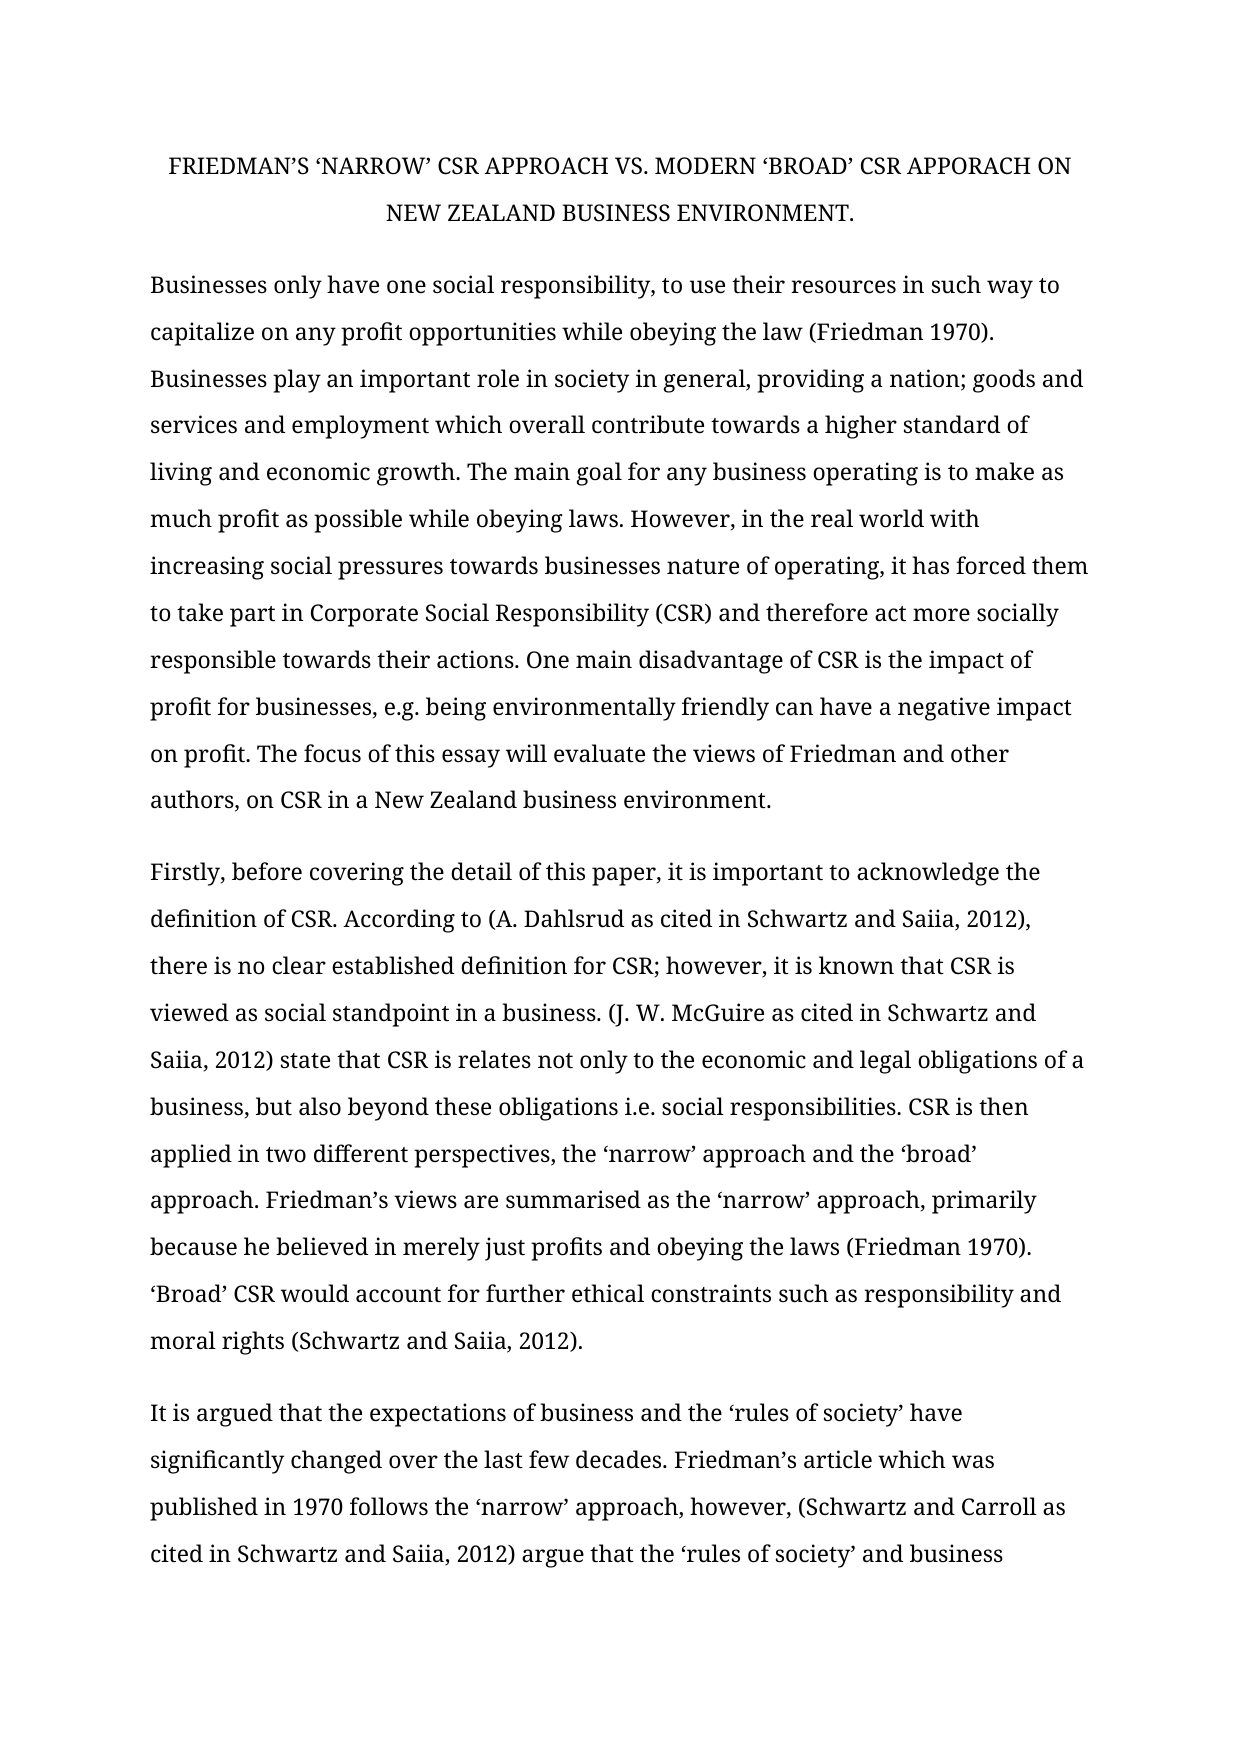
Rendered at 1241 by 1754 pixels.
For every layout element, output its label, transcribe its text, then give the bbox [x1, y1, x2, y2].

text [150, 1397, 1090, 1569]
text Businesses only have one social responsibility, to use their resources in such way to capitalize on any profit opportunities while obeying the law (Friedman 1970). Businesses play an important role in society in general, providing a nation; goods and services and employment which overall contribute towards a higher standard of living and economic growth. The main goal for any business operating is to make as much profit as possible while obeying laws. However, in the real world with increasing social pressures towards businesses nature of operating, it has forced them to take part in Corporate Social Responsibility (CSR) and therefore act more socially responsible towards their actions. One main disadvantage of CSR is the impact of profit for businesses, e.g. being environmentally friendly can have a negative impact on profit. The focus of this essay will evaluate the views of Friedman and other authors, on CSR in a New Zealand business environment. [150, 269, 1090, 816]
text Firstly, before covering the detail of this paper, it is important to acknowledge the definition of CSR. According to (A. Dahlsrud as cited in Schwartz and Saiia, 2012), there is no clear established definition for CSR; however, it is known that CSR is viewed as social standpoint in a business. (J. W. McGuire as cited in Schwartz and Saiia, 2012) state that CSR is relates not only to the economic and legal obligations of a business, but also beyond these obligations i.e. social responsibilities. CSR is then applied in two different perspectives, the ‘narrow’ approach and the ‘broad’ approach. Friedman’s views are summarised as the ‘narrow’ approach, primarily because he believed in merely just profits and obeying the laws (Friedman 1970). ‘Broad’ CSR would account for further ethical constraints such as responsibility and moral rights (Schwartz and Saiia, 2012). [150, 856, 1090, 1356]
